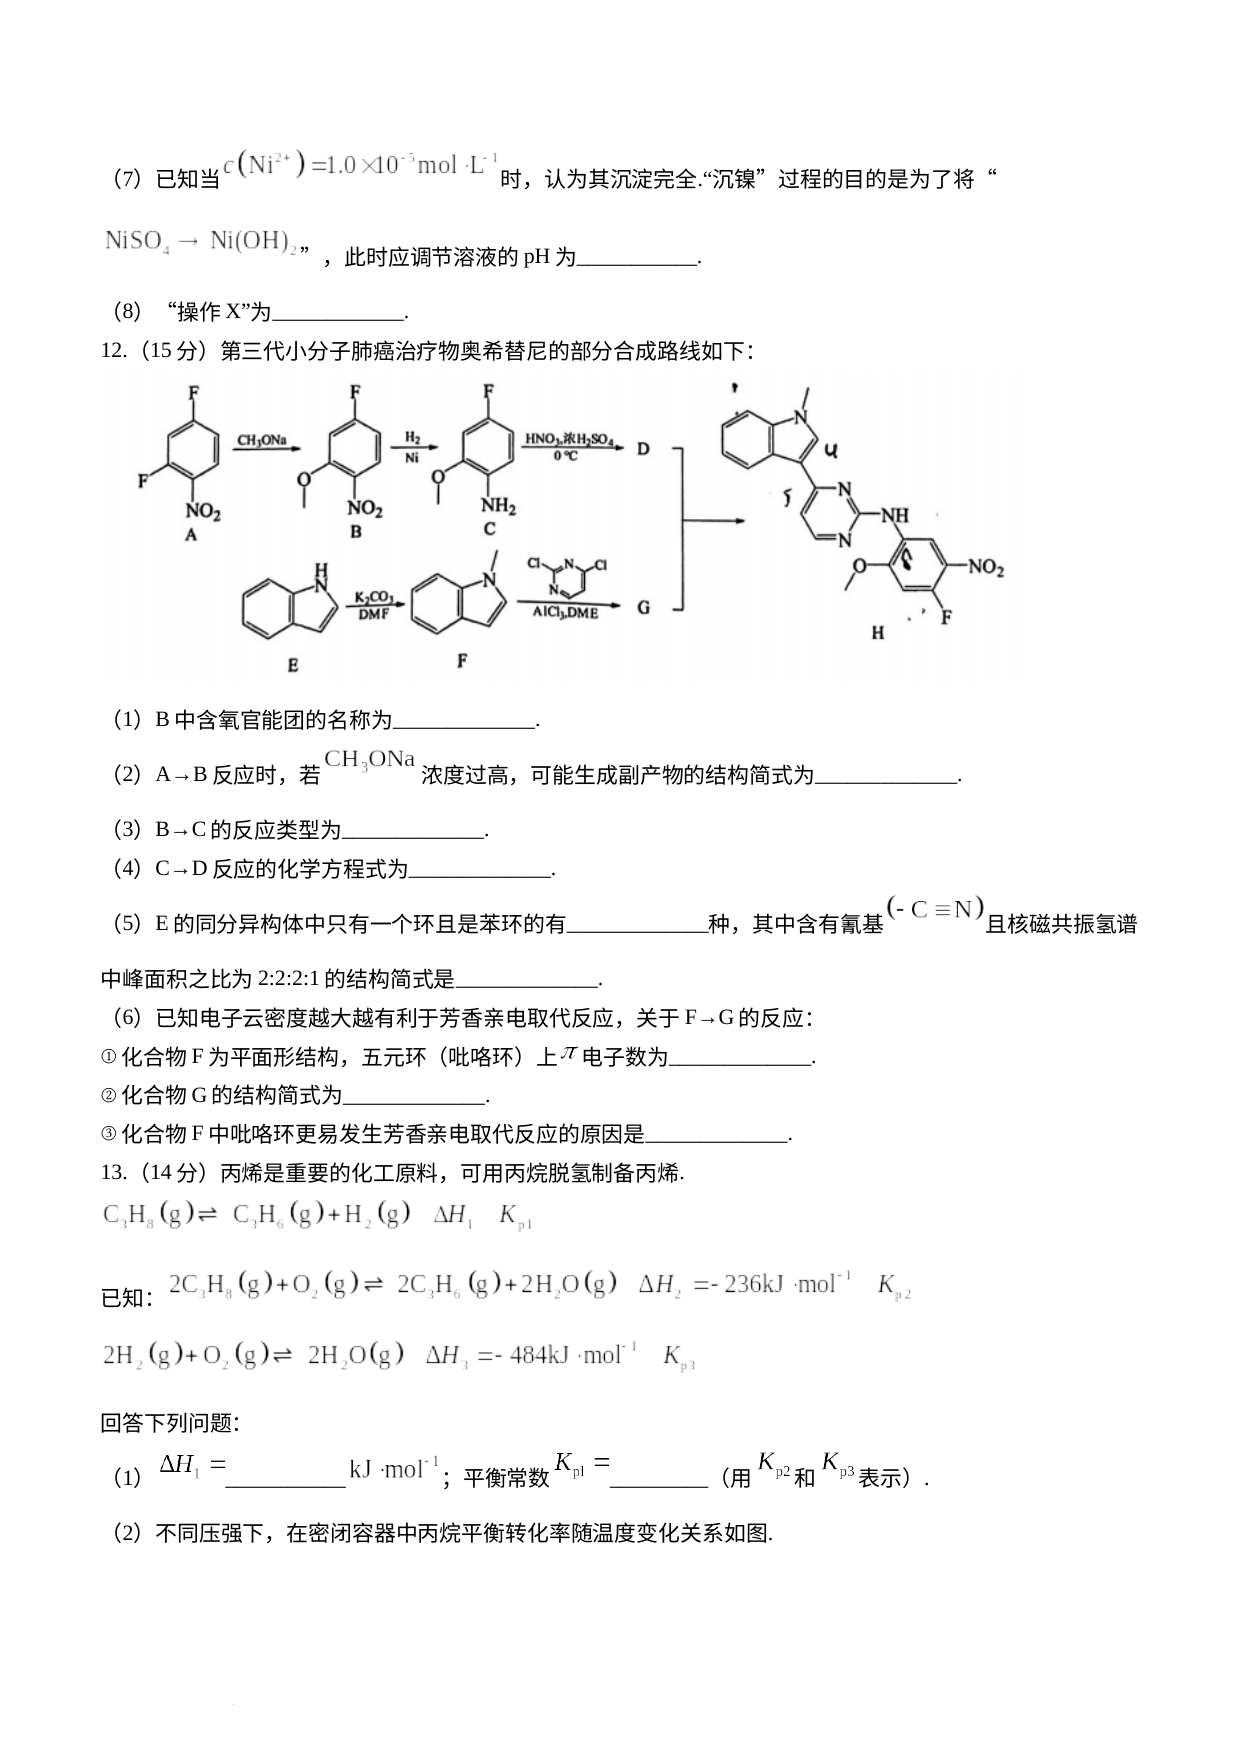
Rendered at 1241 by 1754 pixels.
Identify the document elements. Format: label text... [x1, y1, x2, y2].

text ①化合物F为平面形结构，五元环（吡咯环）上电子数为_____________. [100, 1039, 1140, 1072]
text 12.（15分）第三代小分子肺癌治疗物奥希替尼的部分合成路线如下： [100, 334, 1140, 366]
text （2）不同压强下，在密闭容器中丙烷平衡转化率随温度变化关系如图. [100, 1516, 1140, 1548]
text （3）B→C的反应类型为_____________. [100, 813, 1140, 845]
picture [100, 372, 1023, 683]
text （1）___________；平衡常数_________（用和表示）. [100, 1445, 1140, 1510]
text （6）已知电子云密度越大越有利于芳香亲电取代反应，关于F→G的反应： [100, 1000, 1140, 1033]
text （5）E的同分异构体中只有一个环且是苯环的有_____________种，其中含有氰基且核磁共振氢谱中峰面积之比为2:2:2:1的结构简式是_____________. [100, 890, 1140, 994]
text 已知： [100, 1264, 1140, 1329]
text ②化合物G的结构简式为_____________. [100, 1078, 1140, 1110]
text （7）已知当时，认为其沉淀完全.“沉镍”过程的目的是为了将“”，此时应调节溶液的pH为___________. [100, 146, 1140, 289]
text （1）B中含氧官能团的名称为_____________. [100, 703, 1140, 735]
text （2）A→B反应时，若浓度过高，可能生成副产物的结构简式为_____________. [100, 741, 1140, 806]
text （4）C→D反应的化学方程式为_____________. [100, 851, 1140, 884]
text 回答下列问题： [100, 1406, 1140, 1438]
text ③化合物F中吡咯环更易发生芳香亲电取代反应的原因是_____________. [100, 1117, 1140, 1149]
text （8）“操作X”为____________. [100, 295, 1140, 327]
text 13.（14分）丙烯是重要的化工原料，可用丙烷脱氢制备丙烯. [100, 1155, 1140, 1188]
